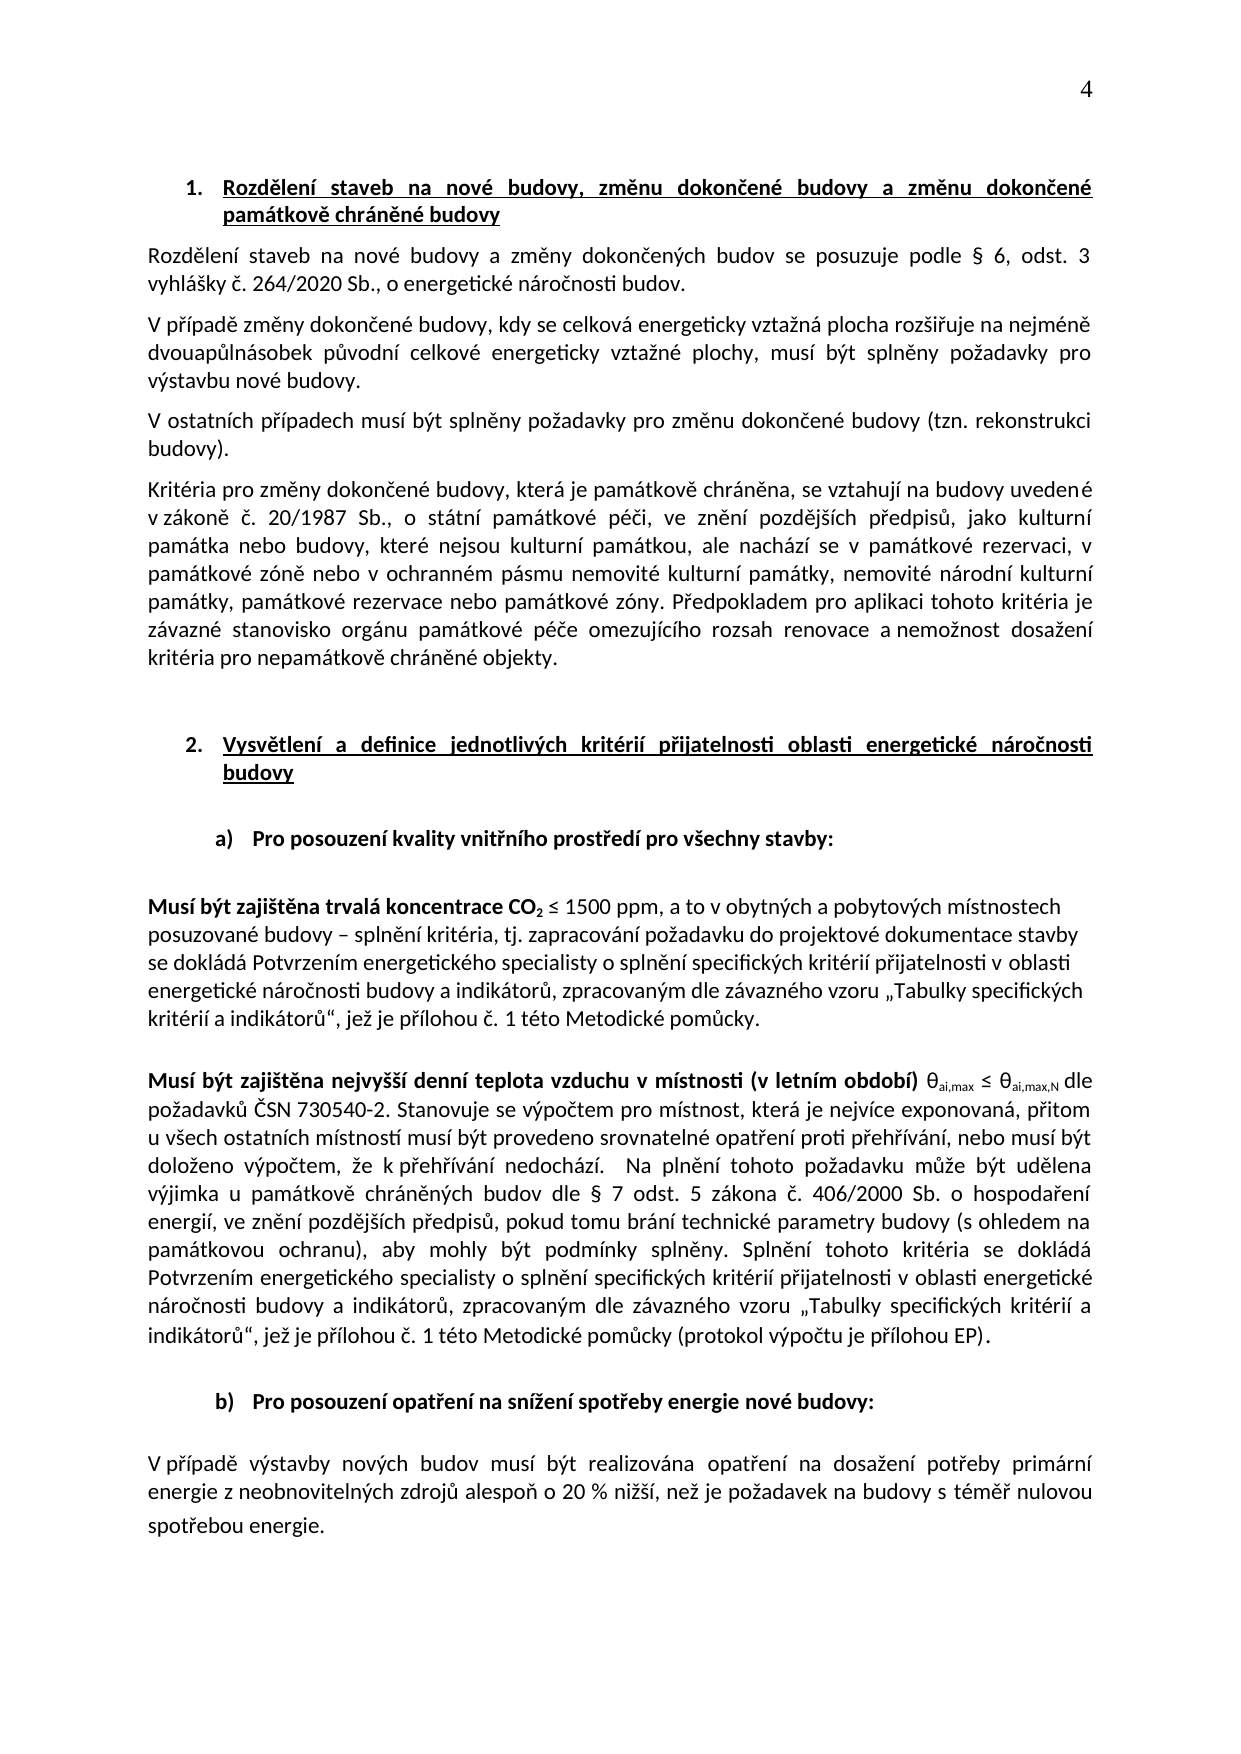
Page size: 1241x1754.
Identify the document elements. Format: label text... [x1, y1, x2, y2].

text V případě výstavby nových budov musí být realizována opatření na dosažení potřeby primární energie z neobnovitelných zdrojů alespoň o 20 % nižší, než je požadavek na budovy s téměř nulovou spotřebou energie. [148, 1449, 1093, 1541]
text V případě změny dokončené budovy, kdy se celková energeticky vztažná plocha rozšiřuje na nejméně dvouapůlnásobek původní celkové energeticky vztažné plochy, musí být splněny požadavky pro výstavbu nové budovy. [148, 310, 1093, 394]
text Rozdělení staveb na nové budovy a změny dokončených budov se posuzuje podle § 6, odst. 3 vyhlášky č. 264/2020 Sb., o energetické náročnosti budov. [148, 241, 1093, 297]
subtitle Rozdělení staveb na nové budovy, změnu dokončené budovy a změnu dokončené památkově chráněné budovy [185, 173, 1093, 229]
text Kritéria pro změny dokončené budovy, která je památkově chráněna, se vztahují na budovy uvedené v zákoně č. 20/1987 Sb., o státní památkové péči, ve znění pozdějších předpisů, jako kulturní památka nebo budovy, které nejsou kulturní památkou, ale nachází se v památkové rezervaci, v památkové zóně nebo v ochranném pásmu nemovité kulturní památky, nemovité národní kulturní památky, památkové rezervace nebo památkové zóny. Předpokladem pro aplikaci tohoto kritéria je závazné stanovisko orgánu památkové péče omezujícího rozsah renovace a nemožnost dosažení kritéria pro nepamátkově chráněné objekty. [148, 475, 1093, 671]
subtitle Vysvětlení a definice jednotlivých kritérií přijatelnosti oblasti energetické náročnosti budovy [185, 730, 1093, 786]
text Musí být zajištěna trvalá koncentrace CO2 ≤ 1500 ppm, a to v obytných a pobytových místnostech posuzované budovy – splnění kritéria, tj. zapracování požadavku do projektové dokumentace stavby se dokládá Potvrzením energetického specialisty o splnění specifických kritérií přijatelnosti v oblasti energetické náročnosti budovy a indikátorů, zpracovaným dle závazného vzoru „Tabulky specifických kritérií a indikátorů“, jež je přílohou č. 1 této Metodické pomůcky. [148, 892, 1093, 1032]
list Pro posouzení kvality vnitřního prostředí pro všechny stavby: [215, 824, 1093, 852]
list Pro posouzení opatření na snížení spotřeby energie nové budovy: [215, 1387, 1093, 1415]
text Musí být zajištěna nejvyšší denní teplota vzduchu v místnosti (v letním období) θai,max ≤ θai,max,N dle požadavků ČSN 730540-2. Stanovuje se výpočtem pro místnost, která je nejvíce exponovaná, přitom u všech ostatních místností musí být provedeno srovnatelné opatření proti přehřívání, nebo musí být doloženo výpočtem, že k přehřívání nedochází. Na plnění tohoto požadavku může být udělena výjimka u památkově chráněných budov dle § 7 odst. 5 zákona č. 406/2000 Sb. o hospodaření energií, ve znění pozdějších předpisů, pokud tomu brání technické parametry budovy (s ohledem na památkovou ochranu), aby mohly být podmínky splněny. Splnění tohoto kritéria se dokládá Potvrzením energetického specialisty o splnění specifických kritérií přijatelnosti v oblasti energetické náročnosti budovy a indikátorů, zpracovaným dle závazného vzoru „Tabulky specifických kritérií a indikátorů“, jež je přílohou č. 1 této Metodické pomůcky (protokol výpočtu je přílohou EP). [148, 1067, 1093, 1349]
text V ostatních případech musí být splněny požadavky pro změnu dokončené budovy (tzn. rekonstrukci budovy). [148, 406, 1093, 462]
